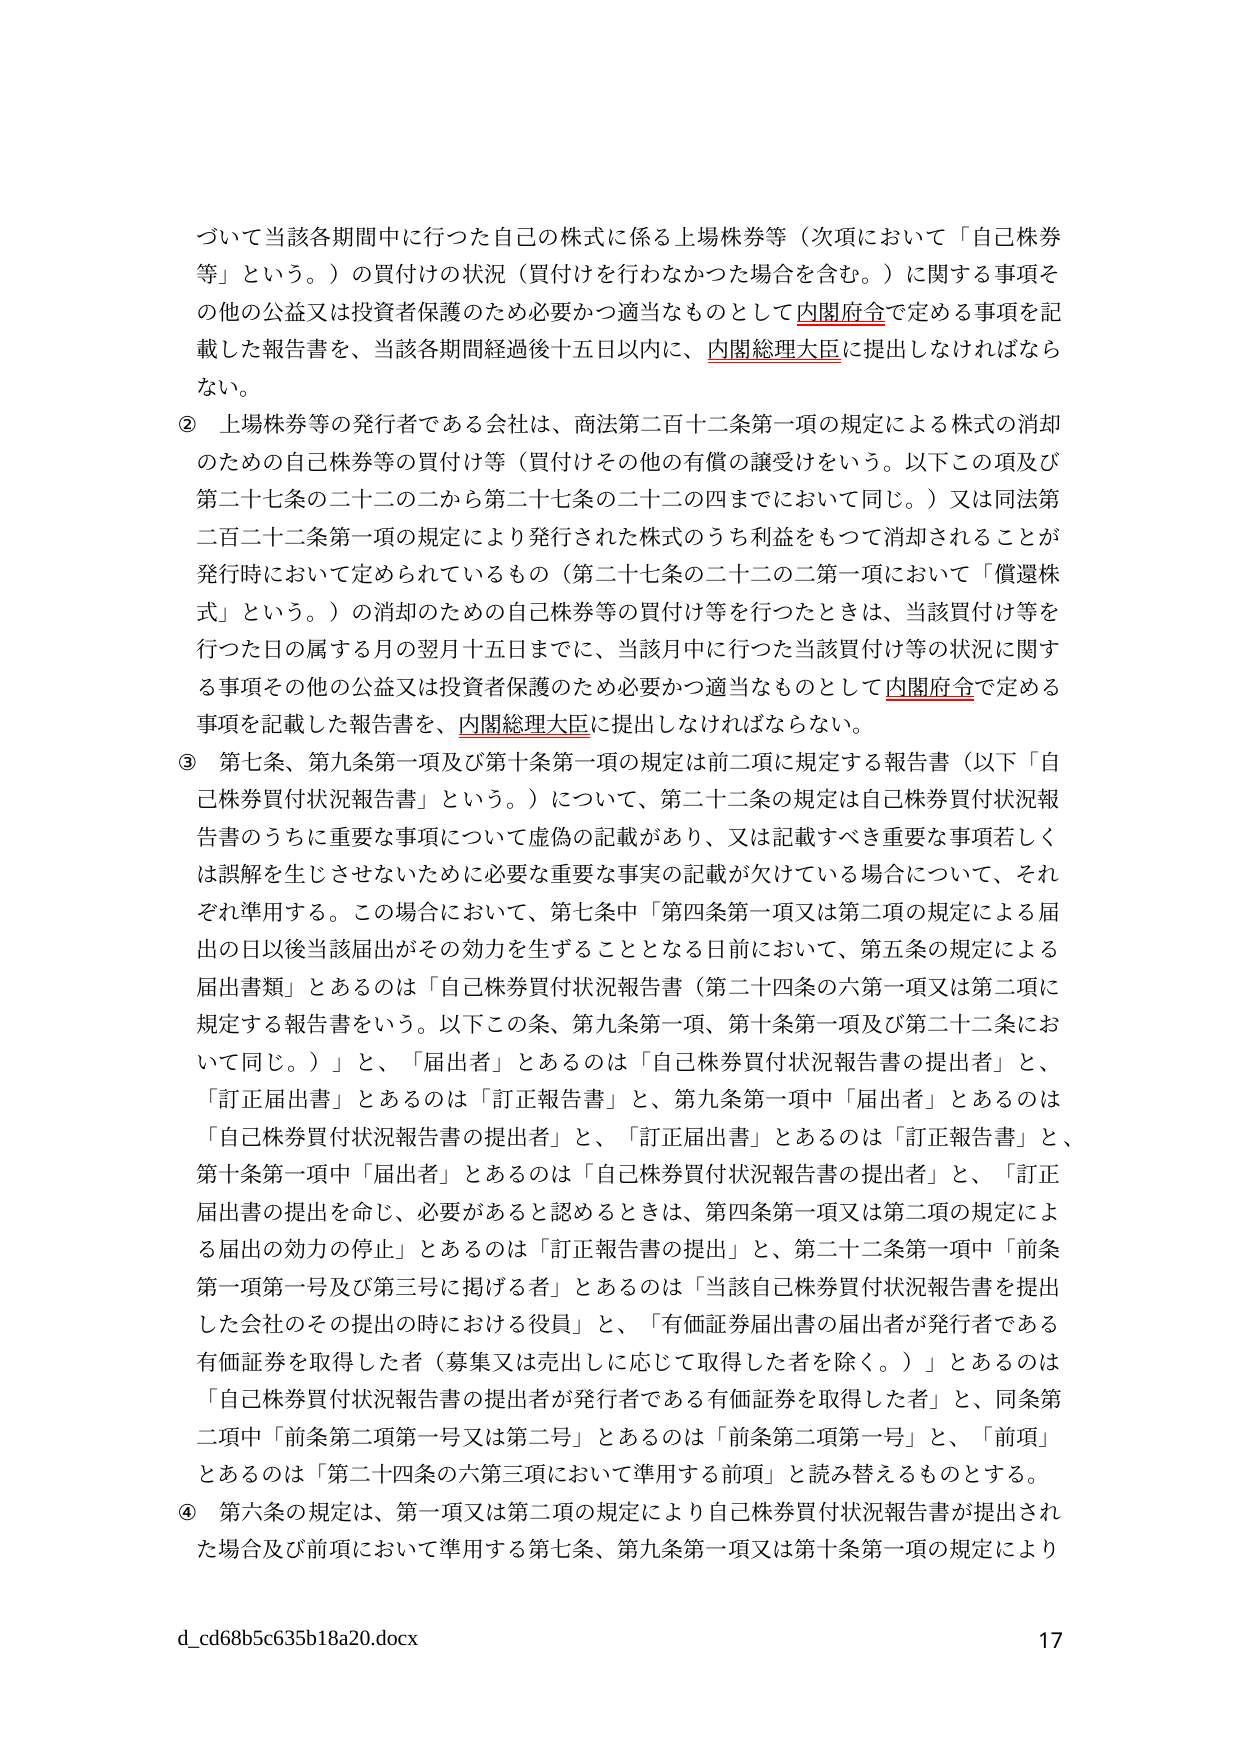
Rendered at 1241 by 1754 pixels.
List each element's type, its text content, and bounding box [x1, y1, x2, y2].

text ② 上場株券等の発行者である会社は、商法第二百十二条第一項の規定による株式の消却のための自己株券等の買付け等（買付けその他の有償の譲受けをいう。以下この項及び第二十七条の二十二の二から第二十七条の二十二の四までにおいて同じ。）又は同法第二百二十二条第一項の規定により発行された株式のうち利益をもつて消却されることが発行時において定められているもの（第二十七条の二十二の二第一項において「償還株式」という。）の消却のための自己株券等の買付け等を行つたときは、当該買付け等を行つた日の属する月の翌月十五日までに、当該月中に行つた当該買付け等の状況に関する事項その他の公益又は投資者保護のため必要かつ適当なものとして内閣府令で定める事項を記載した報告書を、内閣総理大臣に提出しなければならない。 [177, 404, 1063, 742]
text ③ 第七条、第九条第一項及び第十条第一項の規定は前二項に規定する報告書（以下「自己株券買付状況報告書」という。）について、第二十二条の規定は自己株券買付状況報告書のうちに重要な事項について虚偽の記載があり、又は記載すべき重要な事項若しくは誤解を生じさせないために必要な重要な事実の記載が欠けている場合について、それぞれ準用する。この場合において、第七条中「第四条第一項又は第二項の規定による届出の日以後当該届出がその効力を生ずることとなる日前において、第五条の規定による届出書類」とあるのは「自己株券買付状況報告書（第二十四条の六第一項又は第二項に規定する報告書をいう。以下この条、第九条第一項、第十条第一項及び第二十二条において同じ。）」と、「届出者」とあるのは「自己株券買付状況報告書の提出者」と、「訂正届出書」とあるのは「訂正報告書」と、第九条第一項中「届出者」とあるのは「自己株券買付状況報告書の提出者」と、「訂正届出書」とあるのは「訂正報告書」と、第十条第一項中「届出者」とあるのは「自己株券買付状況報告書の提出者」と、「訂正届出書の提出を命じ、必要があると認めるときは、第四条第一項又は第二項の規定による届出の効力の停止」とあるのは「訂正報告書の提出」と、第二十二条第一項中「前条第一項第一号及び第三号に掲げる者」とあるのは「当該自己株券買付状況報告書を提出した会社のその提出の時における役員」と、「有価証券届出書の届出者が発行者である有価証券を取得した者（募集又は売出しに応じて取得した者を除く。）」とあるのは「自己株券買付状況報告書の提出者が発行者である有価証券を取得した者」と、同条第二項中「前条第二項第一号又は第二号」とあるのは「前条第二項第一号」と、「前項」とあるのは「第二十四条の六第三項において準用する前項」と読み替えるものとする。 [177, 742, 1063, 1492]
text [177, 1492, 1063, 1567]
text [177, 217, 1063, 404]
